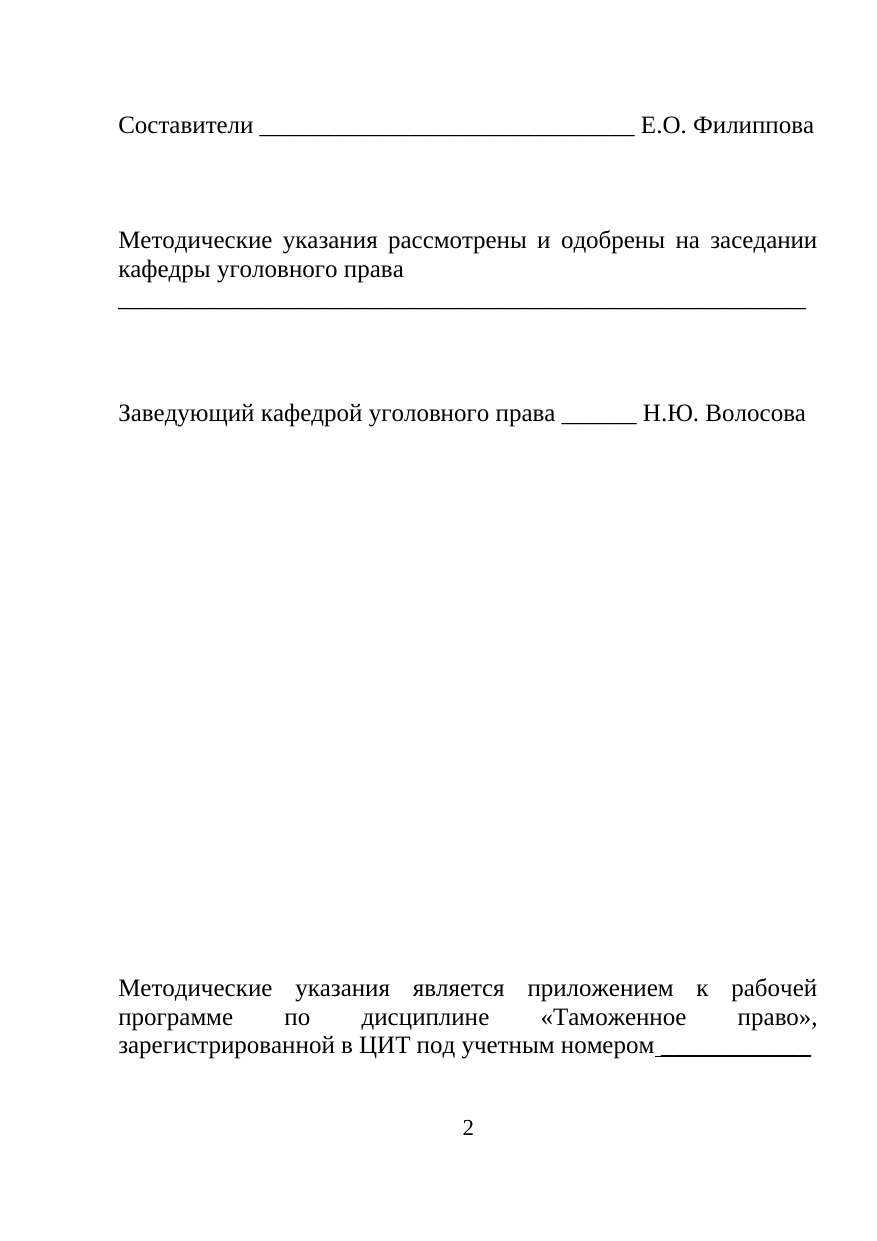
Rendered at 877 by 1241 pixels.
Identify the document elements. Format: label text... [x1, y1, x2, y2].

text Составители ______________________________ Е.О. Филиппова [118, 111, 818, 139]
text Методические указания является приложением к рабочей программе по дисциплине «Таможенное право», зарегистрированной в ЦИТ под учетным номером ____________ [118, 973, 818, 1059]
text Заведующий кафедрой уголовного права ______ Н.Ю. Волосова [118, 398, 818, 427]
text _______________________________________________________ [118, 283, 818, 312]
text Методические указания рассмотрены и одобрены на заседании кафедры уголовного права [118, 226, 818, 283]
